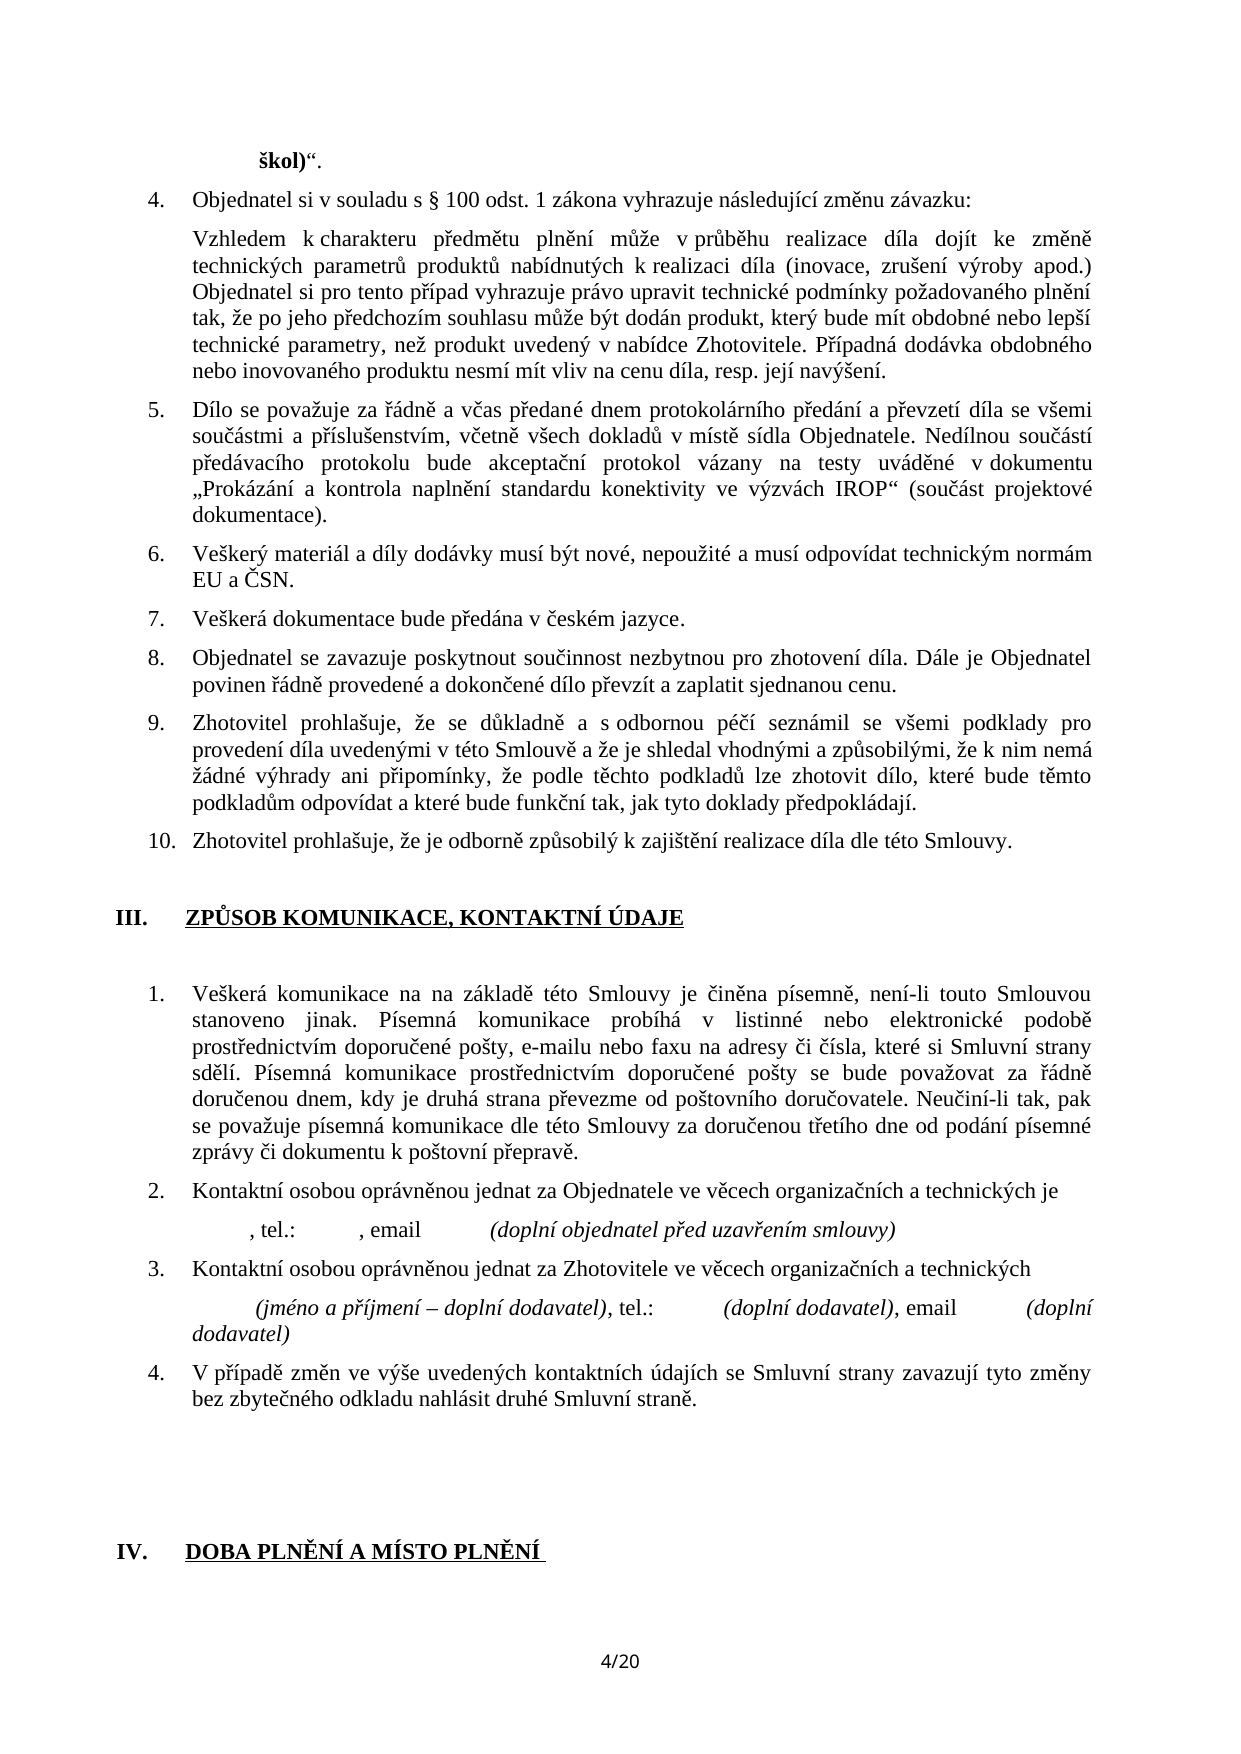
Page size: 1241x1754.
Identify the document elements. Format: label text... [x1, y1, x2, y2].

text ZPŮSOB KOMUNIKACE, KONTAKTNÍ ÚDAJE [148, 904, 1093, 930]
list Zhotovitel prohlašuje, že se důkladně a s odbornou péčí seznámil se všemi podklady pro provedení díla uvedenými v této Smlouvě a že je shledal vhodnými a způsobilými, že k nim nemá žádné výhrady ani připomínky, že podle těchto podkladů lze zhotovit dílo, které bude těmto podkladům odpovídat a které bude funkční tak, jak tyto doklady předpokládají. [148, 709, 1093, 815]
list Dílo se považuje za řádně a včas předané dnem protokolárního předání a převzetí díla se všemi součástmi a příslušenstvím, včetně všech dokladů v místě sídla Objednatele. Nedílnou součástí předávacího protokolu bude akceptační protokol vázany na testy uváděné v dokumentu „Prokázání a kontrola naplnění standardu konektivity ve výzvách IROP“ (součást projektové dokumentace). [148, 396, 1093, 528]
text DOBA PLNĚNÍ A MÍSTO PLNĚNÍ [148, 1538, 1093, 1564]
list Vzhledem k charakteru předmětu plnění může v průběhu realizace díla dojít ke změně technických parametrů produktů nabídnutých k realizaci díla (inovace, zrušení výroby apod.) Objednatel si pro tento případ vyhrazuje právo upravit technické podmínky požadovaného plnění tak, že po jeho předchozím souhlasu může být dodán produkt, který bude mít obdobné nebo lepší technické parametry, než produkt uvedený v nabídce Zhotovitele. Případná dodávka obdobného nebo inovovaného produktu nesmí mít vliv na cenu díla, resp. její navýšení. [192, 225, 1093, 383]
list (jméno a příjmení – doplní dodavatel), tel.: (doplní dodavatel), email (doplní dodavatel) [192, 1294, 1093, 1346]
list Veškerá dokumentace bude předána v českém jazyce. [148, 605, 1093, 632]
list , tel.: , email (doplní objednatel před uzavřením smlouvy) [192, 1216, 1093, 1242]
list Zhotovitel prohlašuje, že je odborně způsobilý k zajištění realizace díla dle této Smlouvy. [148, 827, 1093, 854]
list Kontaktní osobou oprávněnou jednat za Zhotovitele ve věcech organizačních a technických [148, 1255, 1093, 1281]
list Veškerý materiál a díly dodávky musí být nové, nepoužité a musí odpovídat technickým normám EU a ČSN. [148, 540, 1093, 593]
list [221, 148, 1102, 174]
list Veškerá komunikace na na základě této Smlouvy je činěna písemně, není-li touto Smlouvou stanoveno jinak. Písemná komunikace probíhá v listinné nebo elektronické podobě prostřednictvím doporučené pošty, e-mailu nebo faxu na adresy či čísla, které si Smluvní strany sdělí. Písemná komunikace prostřednictvím doporučené pošty se bude považovat za řádně doručenou dnem, kdy je druhá strana převezme od poštovního doručovatele. Neučiní-li tak, pak se považuje písemná komunikace dle této Smlouvy za doručenou třetího dne od podání písemné zprávy či dokumentu k poštovní přepravě. [148, 980, 1093, 1164]
list V případě změn ve výše uvedených kontaktních údajích se Smluvní strany zavazují tyto změny bez zbytečného odkladu nahlásit druhé Smluvní straně. [148, 1359, 1093, 1412]
list Objednatel si v souladu s § 100 odst. 1 zákona vyhrazuje následující změnu závazku: [148, 186, 1093, 213]
list Objednatel se zavazuje poskytnout součinnost nezbytnou pro zhotovení díla. Dále je Objednatel povinen řádně provedené a dokončené dílo převzít a zaplatit sjednanou cenu. [148, 644, 1093, 697]
list Kontaktní osobou oprávněnou jednat za Objednatele ve věcech organizačních a technických je [148, 1177, 1093, 1203]
